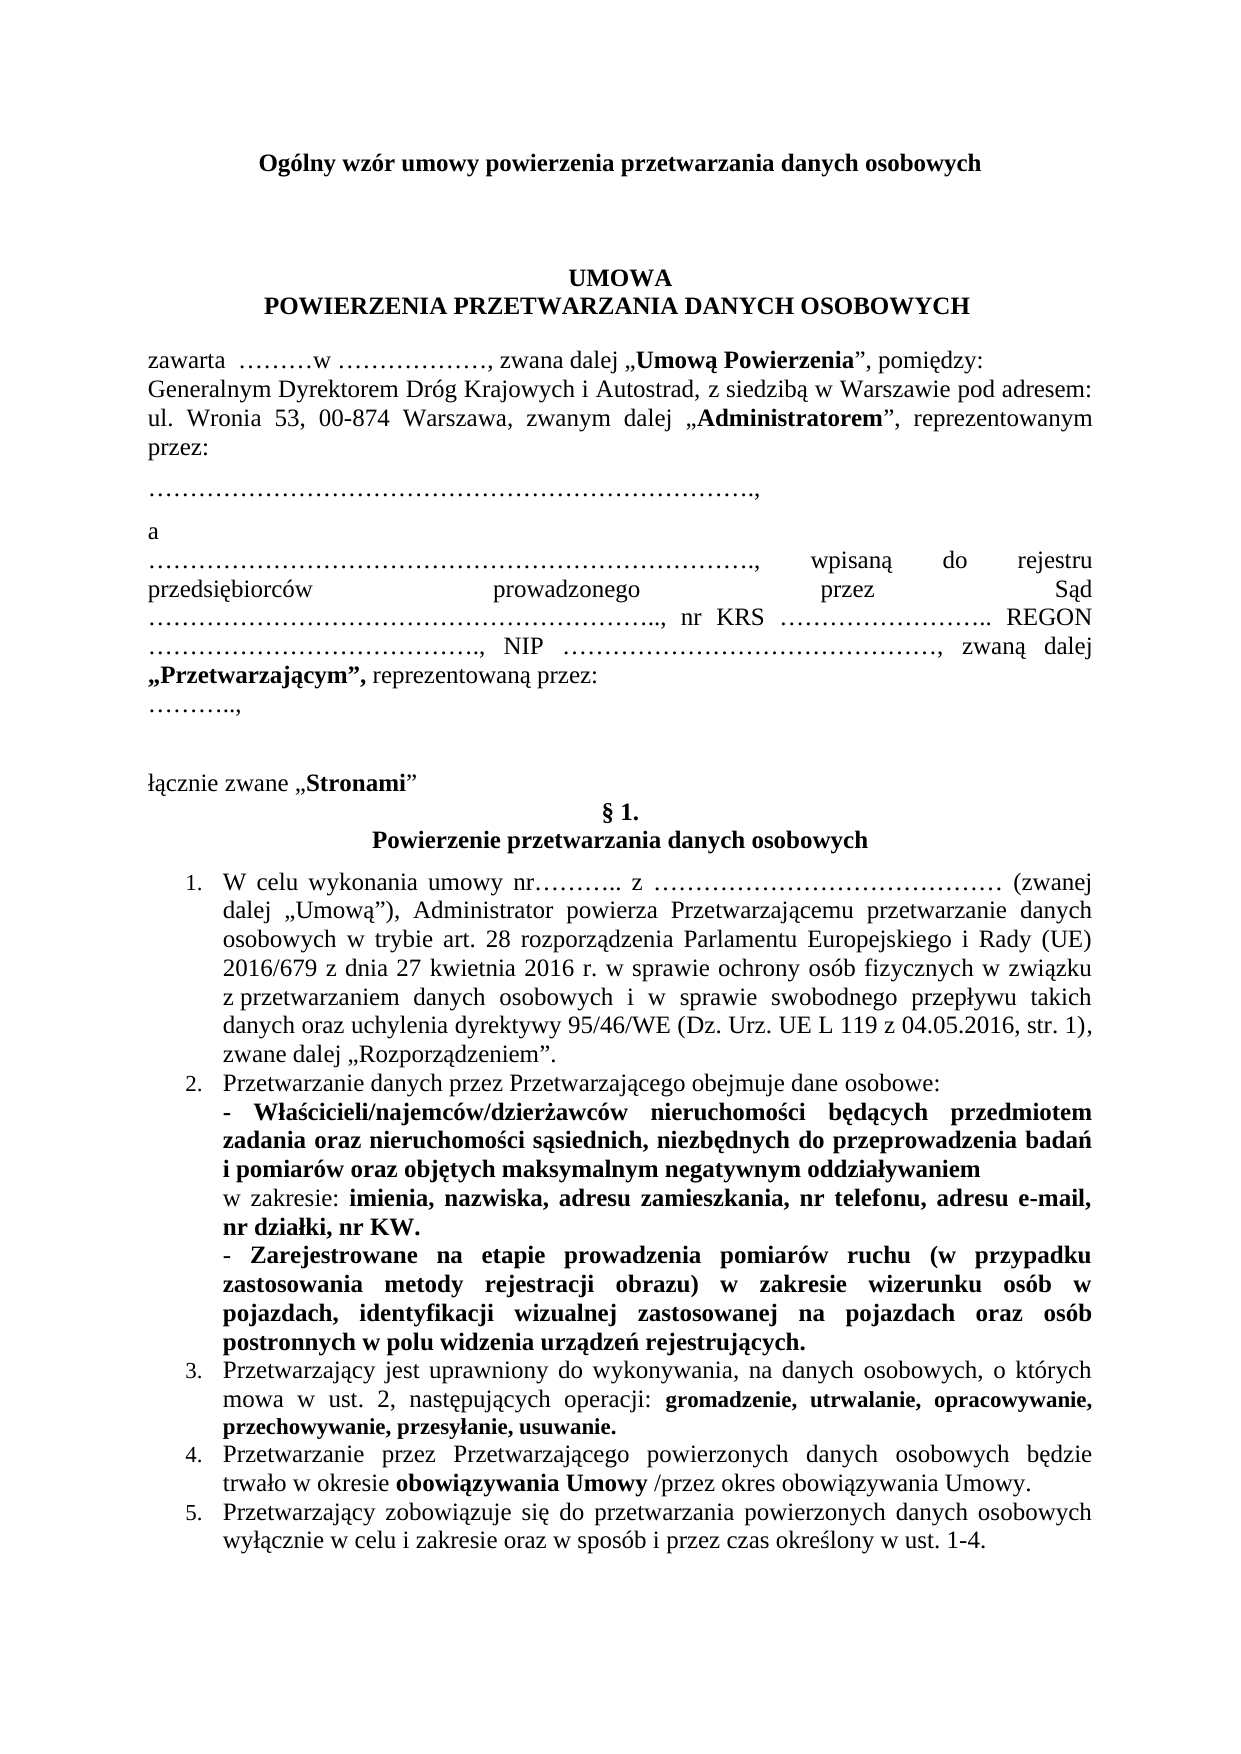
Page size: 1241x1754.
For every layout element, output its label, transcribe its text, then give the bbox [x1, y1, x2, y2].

text a [148, 516, 1093, 545]
text Generalnym Dyrektorem Dróg Krajowych i Autostrad, z siedzibą w Warszawie pod adresem: ul. Wronia 53, 00-874 Warszawa, zwanym dalej „Administratorem”, reprezentowanym przez: [148, 374, 1093, 461]
text - Właścicieli/najemców/dzierżawców nieruchomości będących przedmiotem zadania oraz nieruchomości sąsiednich, niezbędnych do przeprowadzenia badań i pomiarów oraz objętych maksymalnym negatywnym oddziaływaniem [223, 1097, 1093, 1183]
text - Zarejestrowane na etapie prowadzenia pomiarów ruchu (w przypadku zastosowania metody rejestracji obrazu) w zakresie wizerunku osób w pojazdach, identyfikacji wizualnej zastosowanej na pojazdach oraz osób postronnych w polu widzenia urządzeń rejestrujących. [223, 1240, 1093, 1355]
list Przetwarzanie przez Przetwarzającego powierzonych danych osobowych będzie trwało w okresie obowiązywania Umowy /przez okres obowiązywania Umowy. [185, 1439, 1093, 1497]
list Przetwarzający jest uprawniony do wykonywania, na danych osobowych, o których mowa w ust. 2, następujących operacji: gromadzenie, utrwalanie, opracowywanie, przechowywanie, przesyłanie, usuwanie. [185, 1355, 1093, 1439]
text Ogólny wzór umowy powierzenia przetwarzania danych osobowych [148, 148, 1093, 176]
list Przetwarzanie danych przez Przetwarzającego obejmuje dane osobowe: [185, 1068, 1093, 1097]
text ………………………………………………………………., [148, 473, 1093, 502]
text ………………………………………………………………., wpisaną do rejestru przedsiębiorców prowadzonego przez Sąd …………………………………………………….., nr KRS …………………….. REGON …………………………………., NIP ………………………………………, zwaną dalej „Przetwarzającym”, reprezentowaną przez: [148, 545, 1093, 689]
text zawarta ………w ………………, zwana dalej „Umową Powierzenia”, pomiędzy: [148, 346, 1093, 374]
text łącznie zwane „Stronami” [148, 768, 1093, 797]
list Przetwarzający zobowiązuje się do przetwarzania powierzonych danych osobowych wyłącznie w celu i zakresie oraz w sposób i przez czas określony w ust. 1-4. [185, 1497, 1093, 1554]
text UMOWA [148, 263, 1093, 291]
text § 1. [148, 797, 1093, 825]
text Powierzenie przetwarzania danych osobowych [148, 825, 1093, 854]
list W celu wykonania umowy nr……….. z …………………………………… (zwanej dalej „Umową”), Administrator powierza Przetwarzającemu przetwarzanie danych osobowych w trybie art. 28 rozporządzenia Parlamentu Europejskiego i Rady (UE) 2016/679 z dnia 27 kwietnia 2016 r. w sprawie ochrony osób fizycznych w związku z przetwarzaniem danych osobowych i w sprawie swobodnego przepływu takich danych oraz uchylenia dyrektywy 95/46/WE (Dz. Urz. UE L 119 z 04.05.2016, str. 1), zwane dalej „Rozporządzeniem”. [185, 867, 1093, 1068]
text ……….., [148, 689, 1093, 717]
text w zakresie: imienia, nazwiska, adresu zamieszkania, nr telefonu, adresu e-mail, nr działki, nr KW. [223, 1183, 1093, 1240]
text POWIERZENIA PRZETWARZANIA DANYCH OSOBOWYCH [148, 291, 1093, 320]
